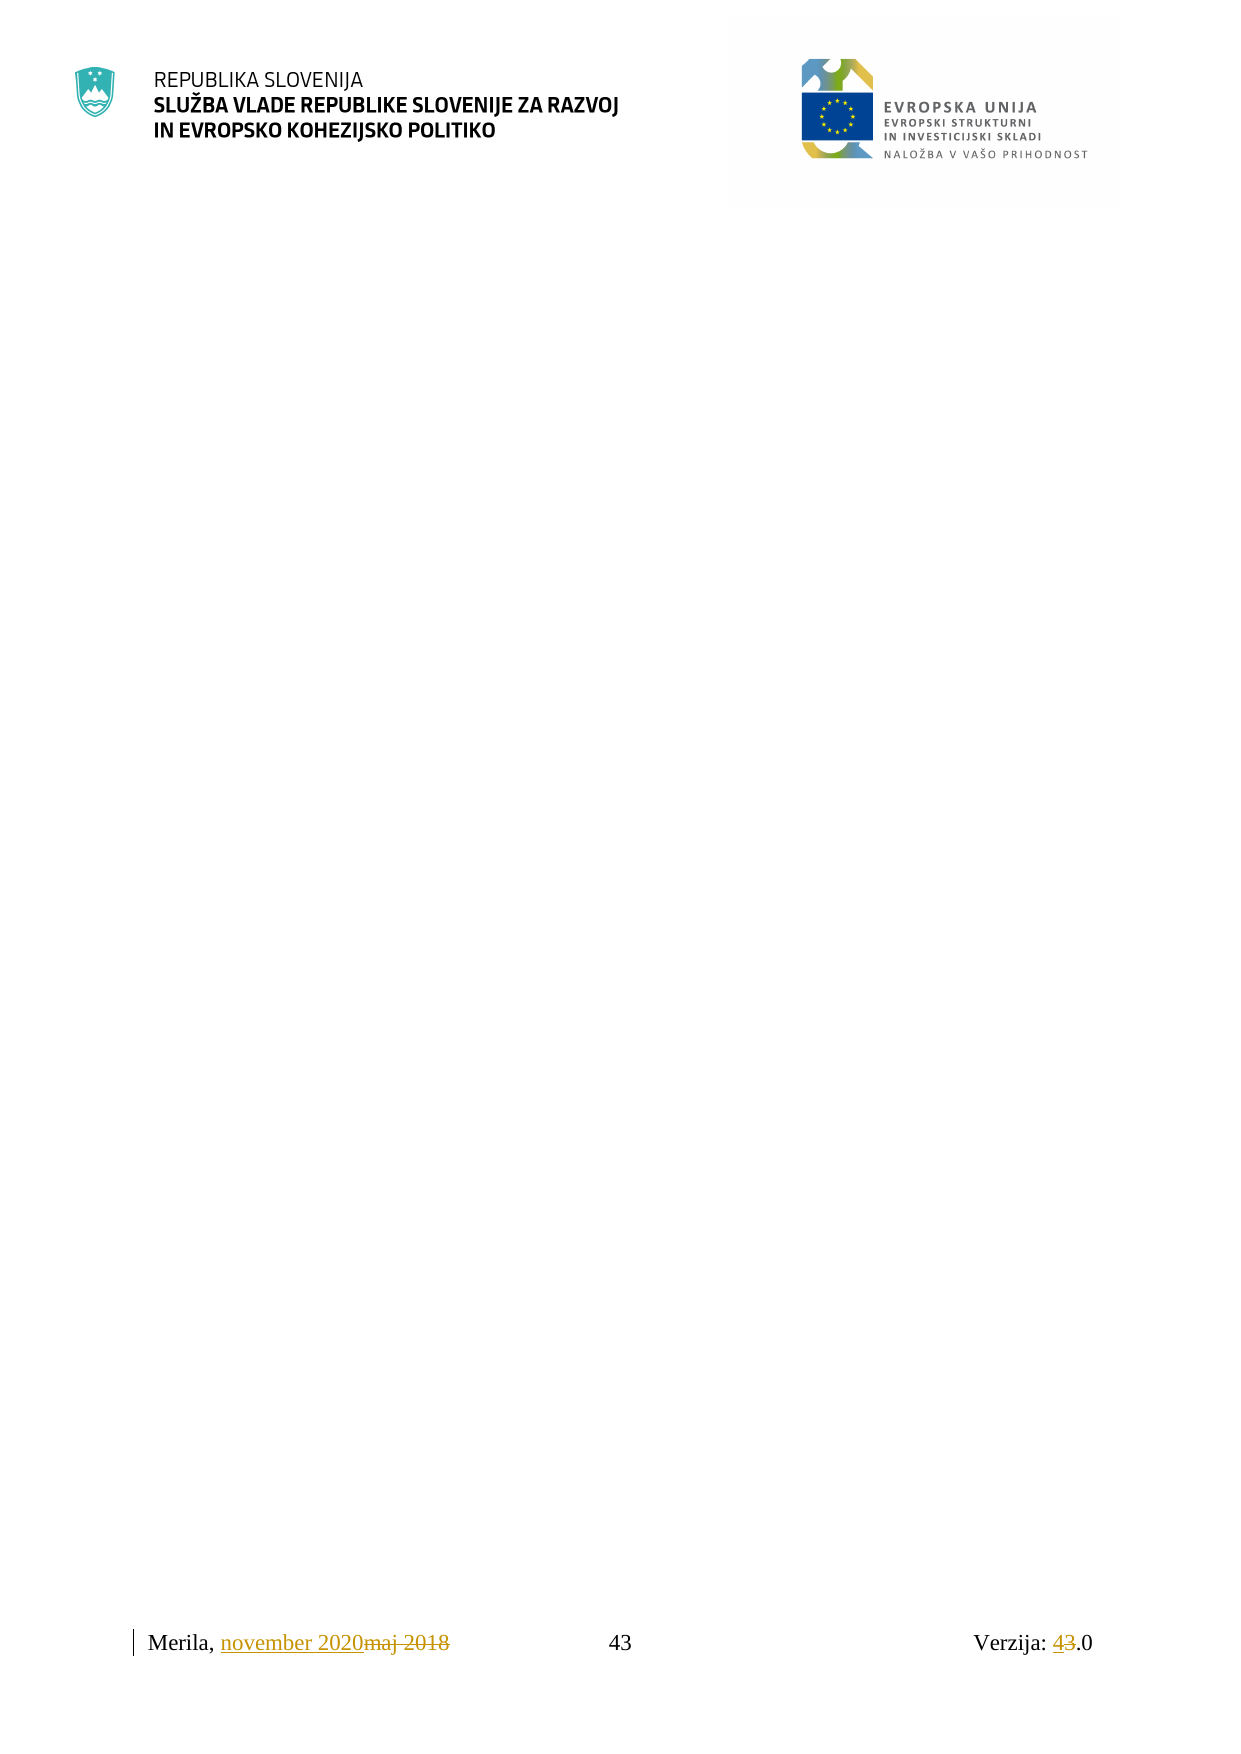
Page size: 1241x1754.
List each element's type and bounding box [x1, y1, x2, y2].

picture [728, 16, 1125, 208]
picture [75, 67, 619, 144]
